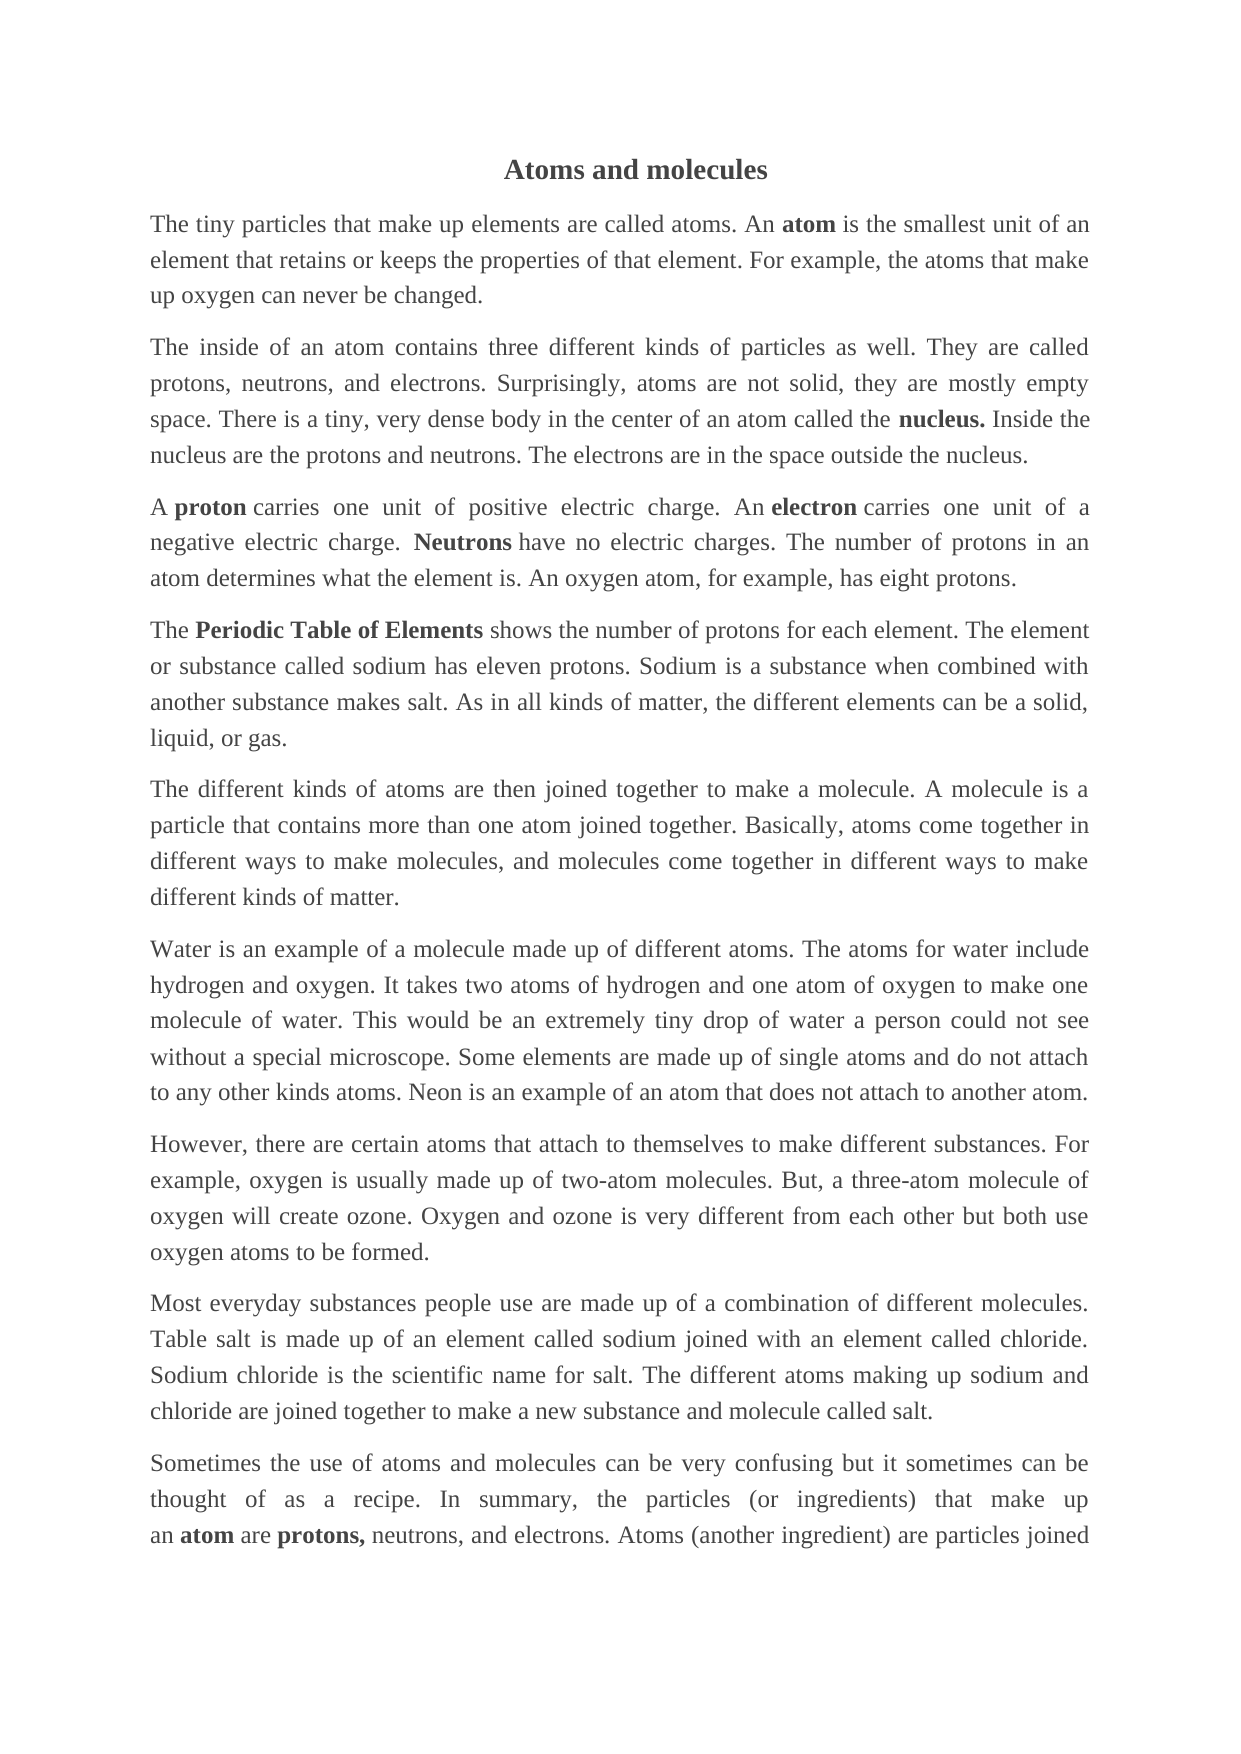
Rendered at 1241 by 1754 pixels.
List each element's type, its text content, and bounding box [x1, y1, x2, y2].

text A proton carries one unit of positive electric charge. An electron carries one unit of a negative electric charge. Neutrons have no electric charges. The number of protons in an atom determines what the element is. An oxygen atom, for example, has eight protons. [150, 484, 1090, 592]
text The Periodic Table of Elements shows the number of protons for each element. The element or substance called sodium has eleven protons. Sodium is a substance when combined with another substance makes salt. As in all kinds of matter, the different elements can be a solid, liquid, or gas. [150, 608, 1090, 752]
text However, there are certain atoms that attach to themselves to make different substances. For example, oxygen is usually made up of two-atom molecules. But, a three-atom molecule of oxygen will create ozone. Oxygen and ozone is very different from each other but both use oxygen atoms to be formed. [150, 1122, 1090, 1266]
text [150, 1441, 1090, 1548]
text The different kinds of atoms are then joined together to make a molecule. A molecule is a particle that contains more than one atom joined together. Basically, atoms come together in different ways to make molecules, and molecules come together in different ways to make different kinds of matter. [150, 767, 1090, 911]
text The tiny particles that make up elements are called atoms. An atom is the smallest unit of an element that retains or keeps the properties of that element. For example, the atoms that make up oxygen can never be changed. [150, 202, 1090, 309]
text Water is an example of a molecule made up of different atoms. The atoms for water include hydrogen and oxygen. It takes two atoms of hydrogen and one atom of oxygen to make one molecule of water. This would be an extremely tiny drop of water a person could not see without a special microscope. Some elements are made up of single atoms and do not attach to any other kinds atoms. Neon is an example of an atom that does not attach to another atom. [150, 927, 1090, 1106]
text The inside of an atom contains three different kinds of particles as well. They are called protons, neutrons, and electrons. Surprisingly, atoms are not solid, they are mostly empty space. There is a tiny, very dense body in the center of an atom called the nucleus. Inside the nucleus are the protons and neutrons. The electrons are in the space outside the nucleus. [150, 325, 1090, 469]
text Atoms and molecules [150, 150, 1090, 186]
text Most everyday substances people use are made up of a combination of different molecules. Table salt is made up of an element called sodium joined with an element called chloride. Sodium chloride is the scientific name for salt. The different atoms making up sodium and chloride are joined together to make a new substance and molecule called salt. [150, 1281, 1090, 1425]
